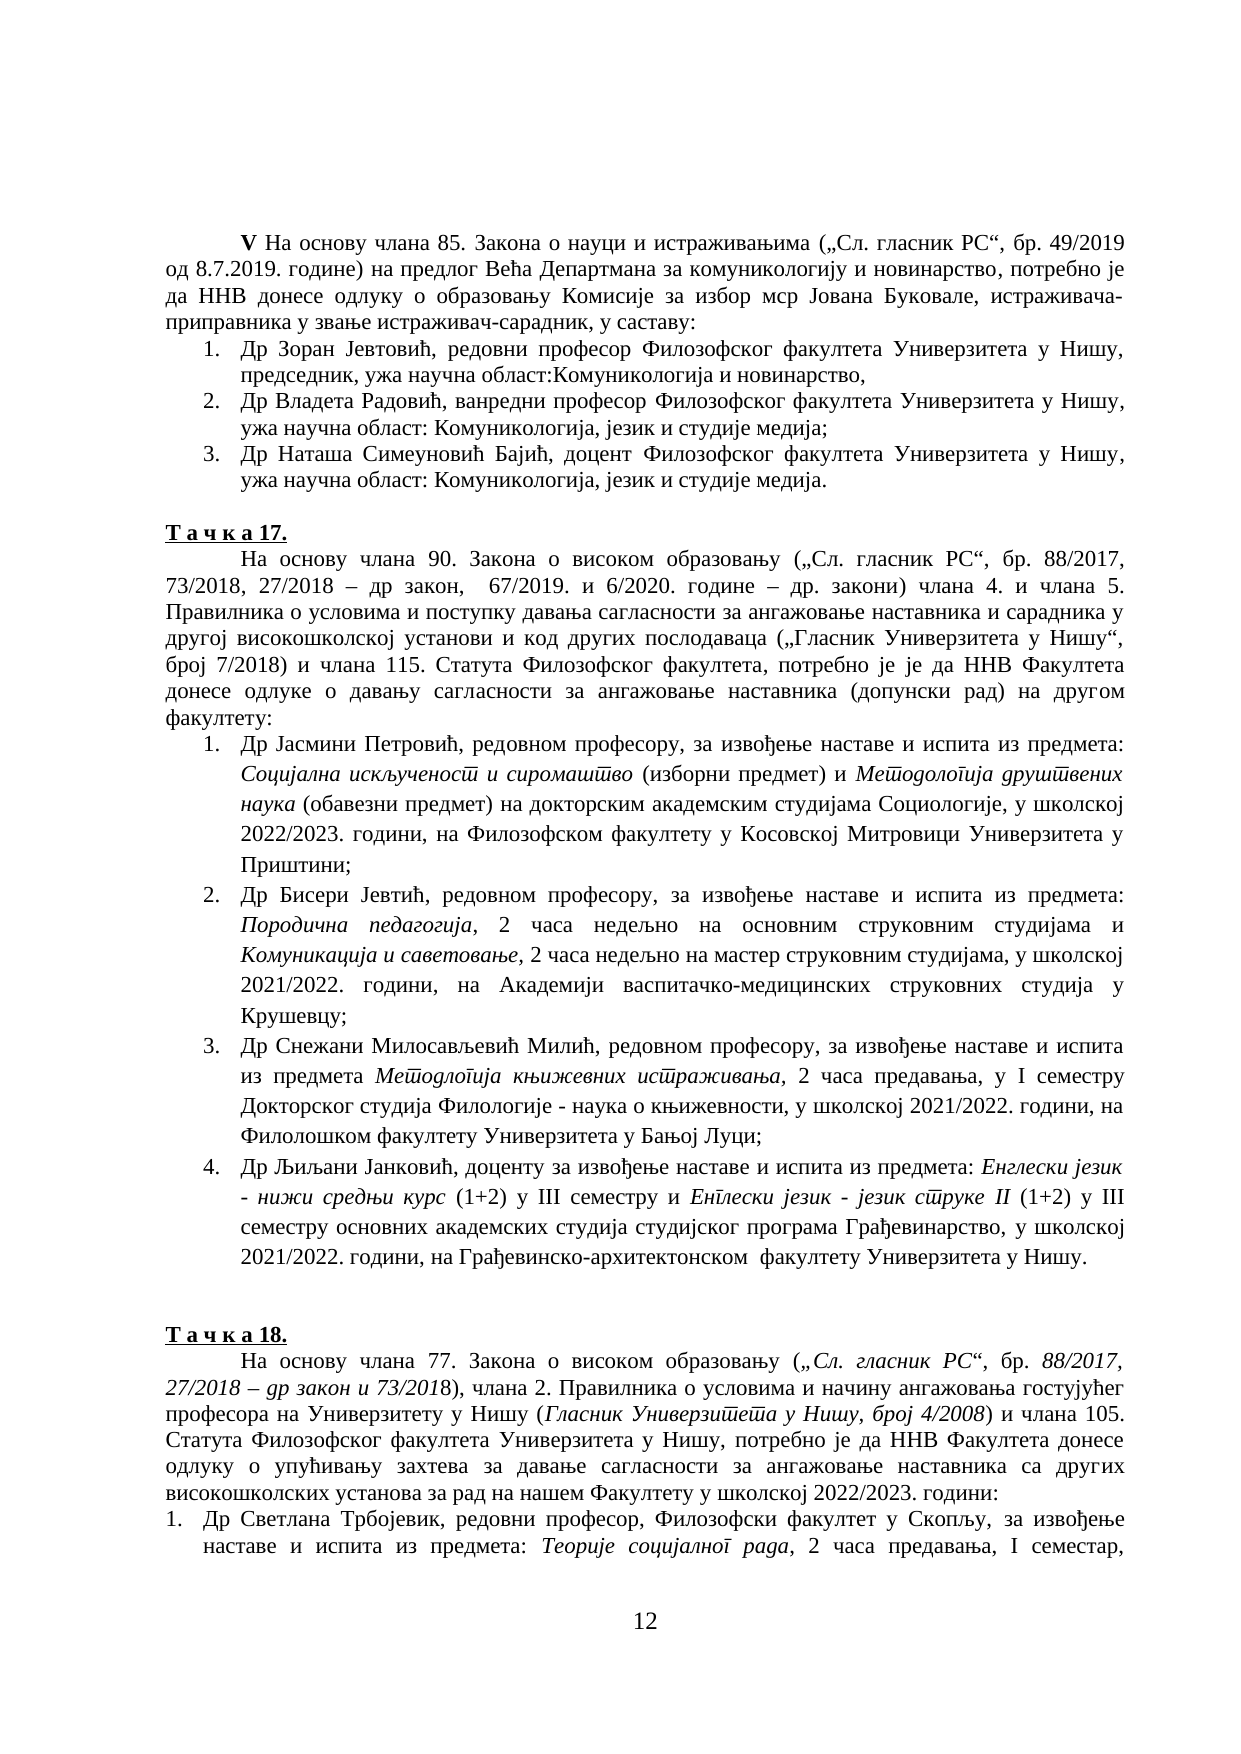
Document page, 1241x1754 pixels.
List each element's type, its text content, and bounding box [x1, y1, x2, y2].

list Др Зоран Јевтовић, редовни професор Филозофског факултета Универзитета у Нишу, председник, ужа научна област:Комуникологија и новинарство, [203, 334, 1125, 387]
text V На основу члана 85. Закона о науци и истраживањима („Сл. гласник РС“, бр. 49/2019 од 8.7.2019. године) на предлог Већа Департмана за комуникологију и новинарство, потребно је да ННВ донесе одлуку о образовању Комисије за избор мср Јована Буковале, истраживача-приправника у звање истраживач-сарадник, у саставу: [165, 229, 1125, 334]
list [165, 1505, 1125, 1558]
list Др Јасмини Петровић, редoвном професору, за извођење наставе и испита из предмета: Социјална искљученост и сиромаштво (изборни предмет) и Методологија друштвених наука (обавезни предмет) на докторским академским студијама Социологије, у школској 2022/2023. години, на Филозофском факултету у Косовској Митровици Универзитета у Приштини; [203, 730, 1125, 877]
list Др Бисери Јевтић, редовном професору, за извођење наставе и испита из предмета: Породична педагогија, 2 часа недељно на основним струковним студијама и Комуникација и саветовање, 2 часа недељно на мастер струковним студијама, у школској 2021/2022. години, на Академији васпитачко-медицинских струковних студија у Крушевцу; [203, 881, 1125, 1028]
list Др Владета Радовић, ванредни професор Филозофског факултета Универзитета у Нишу, ужа научна област: Комуникологија, језик и студије медија; [203, 387, 1125, 440]
text На основу члана 90. Закона о високом образовању („Сл. гласник РС“, бр. 88/2017, 73/2018, 27/2018 – др закон, 67/2019. и 6/2020. године – др. закони) члана 4. и члана 5. Правилника о условима и поступку давања сагласности за ангажовање наставника и сарадника у другој високошколској установи и код других послодаваца („Гласник Универзитета у Нишу“, број 7/2018) и члана 115. Статута Филозофског факултета, потребно је је да ННВ Факултета донесе одлуке о давању сагласности за ангажовање наставника (допунски рад) на другoм факултету: [165, 545, 1125, 730]
list Др Снежани Милосављевић Милић, редовном професору, за извођење наставе и испита из предмета Методлогија књижевних истраживања, 2 часа предавања, у I семестру Докторског студија Филологије - наука о књижевности, у школској 2021/2022. години, на Филолошком факултету Универзитета у Бањој Луци; [203, 1032, 1125, 1149]
text Т а ч к а 18. [165, 1321, 1125, 1347]
list Др Наташа Симеуновић Бајић, доцент Филозофског факултета Универзитета у Нишу, ужа научна област: Комуникологија, језик и студије медија. [203, 440, 1125, 493]
text Т а ч к а 17. [165, 519, 1125, 545]
text На основу члана 77. Закона о високом образовању („Сл. гласник РС“, бр. 88/2017, 27/2018 – др закон и 73/2018), члана 2. Правилника о условима и начину ангажовања гостујућег професора на Универзитету у Нишу (Гласник Универзитета у Нишу, број 4/2008) и члана 105. Статута Филозофског факултета Универзитета у Нишу, потребно је да ННВ Факултета донесе одлуку о упућивању захтева за давање сагласности за ангажовање наставника са других високошколских установа за рад на нашем Факултету у школској 2022/2023. години: [165, 1347, 1125, 1505]
list Др Љиљани Јанковић, доценту за извођење наставе и испита из предмета: Енглески језик - нижи средњи курс (1+2) у III семестру и Енглески језик - језик струке II (1+2) у III семестру основних академских студија студијског програма Грађевинарство, у школској 2021/2022. години, на Грађевинско-архитектонском факултету Универзитета у Нишу. [203, 1153, 1125, 1270]
